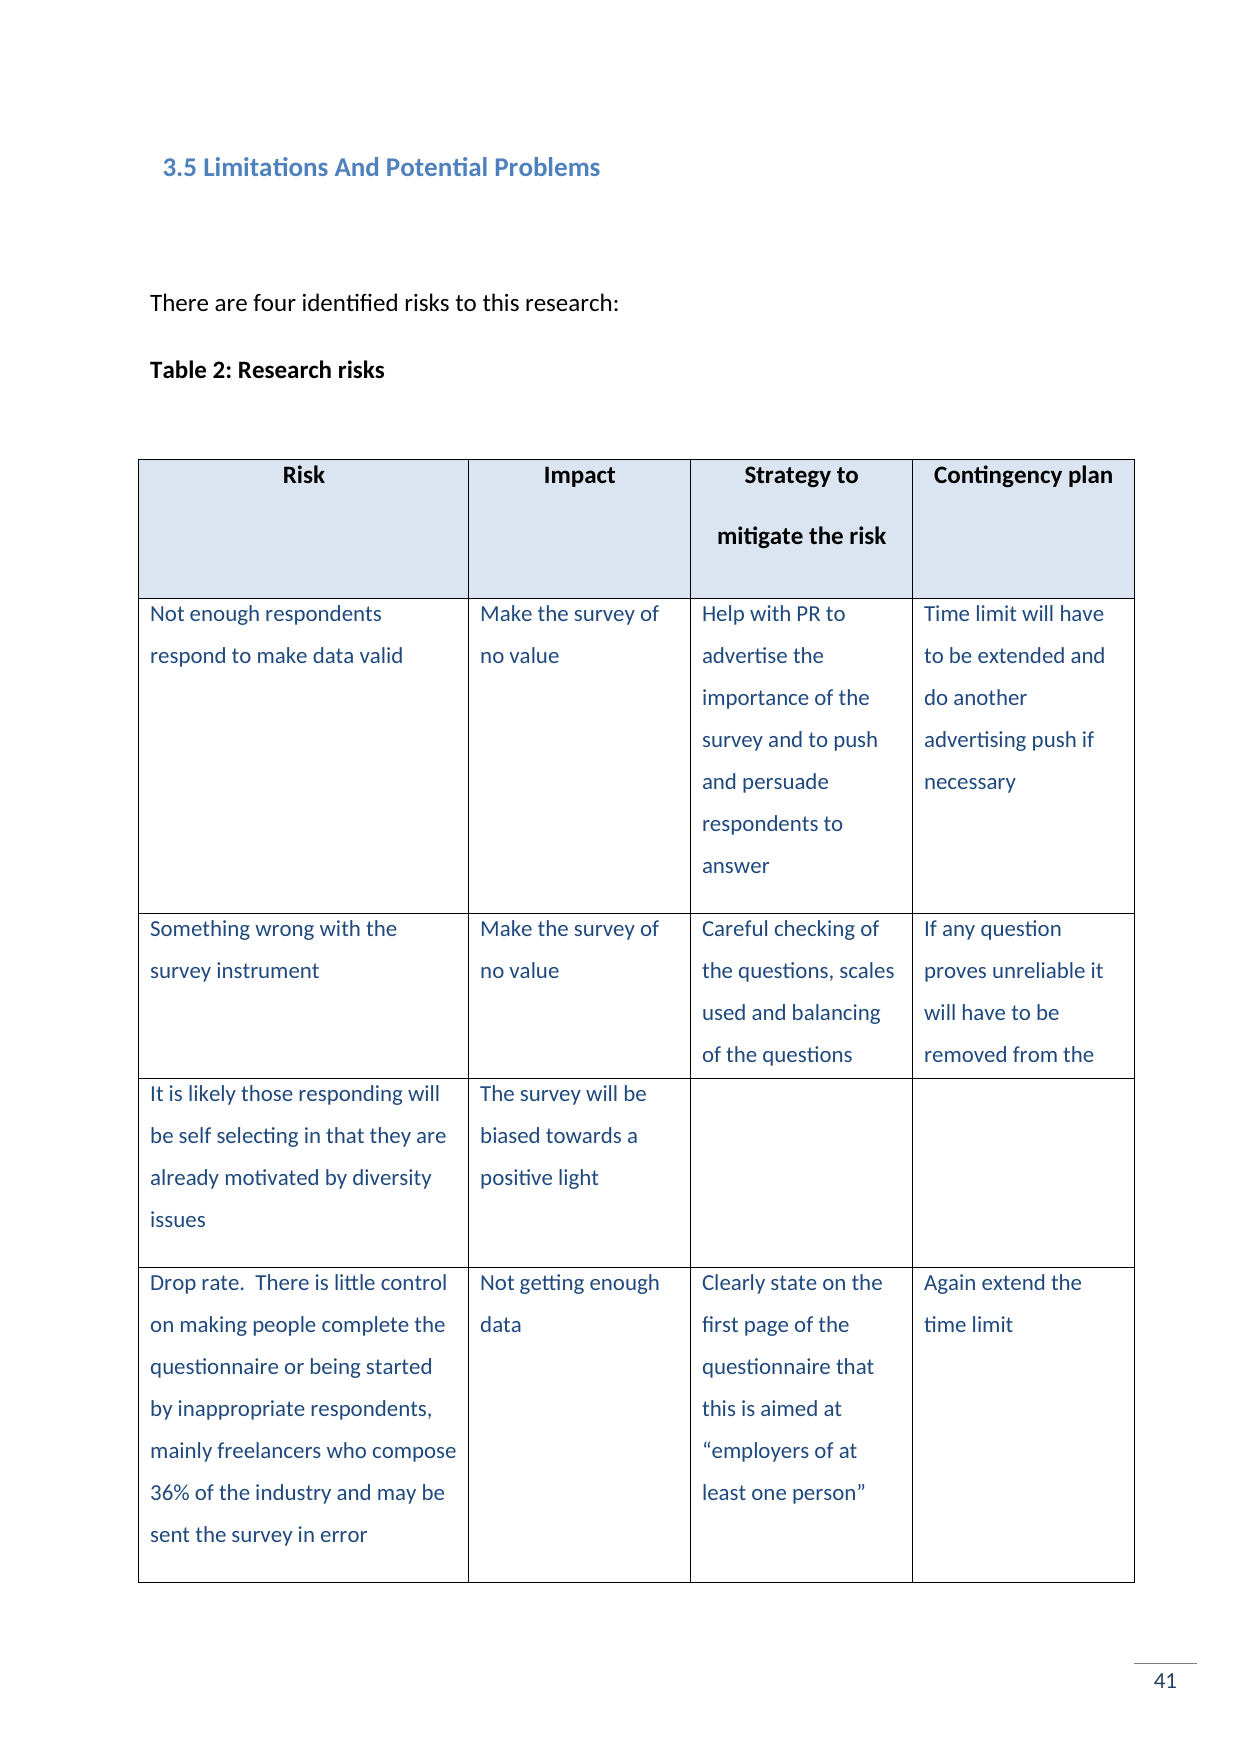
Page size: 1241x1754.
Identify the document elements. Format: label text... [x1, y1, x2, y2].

table_header Impact [469, 460, 690, 598]
table_cell Time limit will have to be extended and do another advertising push if necessary [913, 599, 1134, 913]
table_cell The survey will be biased towards a positive light [469, 1079, 690, 1267]
table_cell Something wrong with the survey instrument [139, 914, 468, 1078]
table_header Risk [139, 460, 468, 598]
table_cell Clearly state on the first page of the questionnaire that this is aimed at “employers of at least one person” [691, 1268, 912, 1582]
table_cell Help with PR to advertise the importance of the survey and to push and persuade respondents to answer [691, 599, 912, 913]
table_cell Drop rate. There is little control on making people complete the questionnaire or being started by inappropriate respondents, mainly freelancers who compose 36% of the industry and may be sent the survey in error [139, 1268, 468, 1582]
table_cell Again extend the time limit [913, 1268, 1134, 1582]
table_cell Make the survey of no value [469, 914, 690, 1078]
text There are four identified risks to this research: [150, 287, 1090, 318]
table_cell Make the survey of no value [469, 599, 690, 913]
table_cell [913, 1079, 1134, 1267]
table_cell Careful checking of the questions, scales used and balancing of the questions [691, 914, 912, 1078]
table_cell Not enough respondents respond to make data valid [139, 599, 468, 913]
table_cell It is likely those responding will be self selecting in that they are already motivated by diversity issues [139, 1079, 468, 1267]
table_cell Not getting enough data [469, 1268, 690, 1582]
subtitle 3.5 Limitations And Potential Problems [150, 150, 1090, 183]
table_header Contingency plan [913, 460, 1134, 598]
table_header Strategy to mitigate the risk [691, 460, 912, 598]
table_cell [691, 1079, 912, 1267]
table_cell If any question proves unreliable it will have to be removed from the analysis [913, 914, 1134, 1078]
text Table 2: Research risks [150, 354, 1090, 384]
